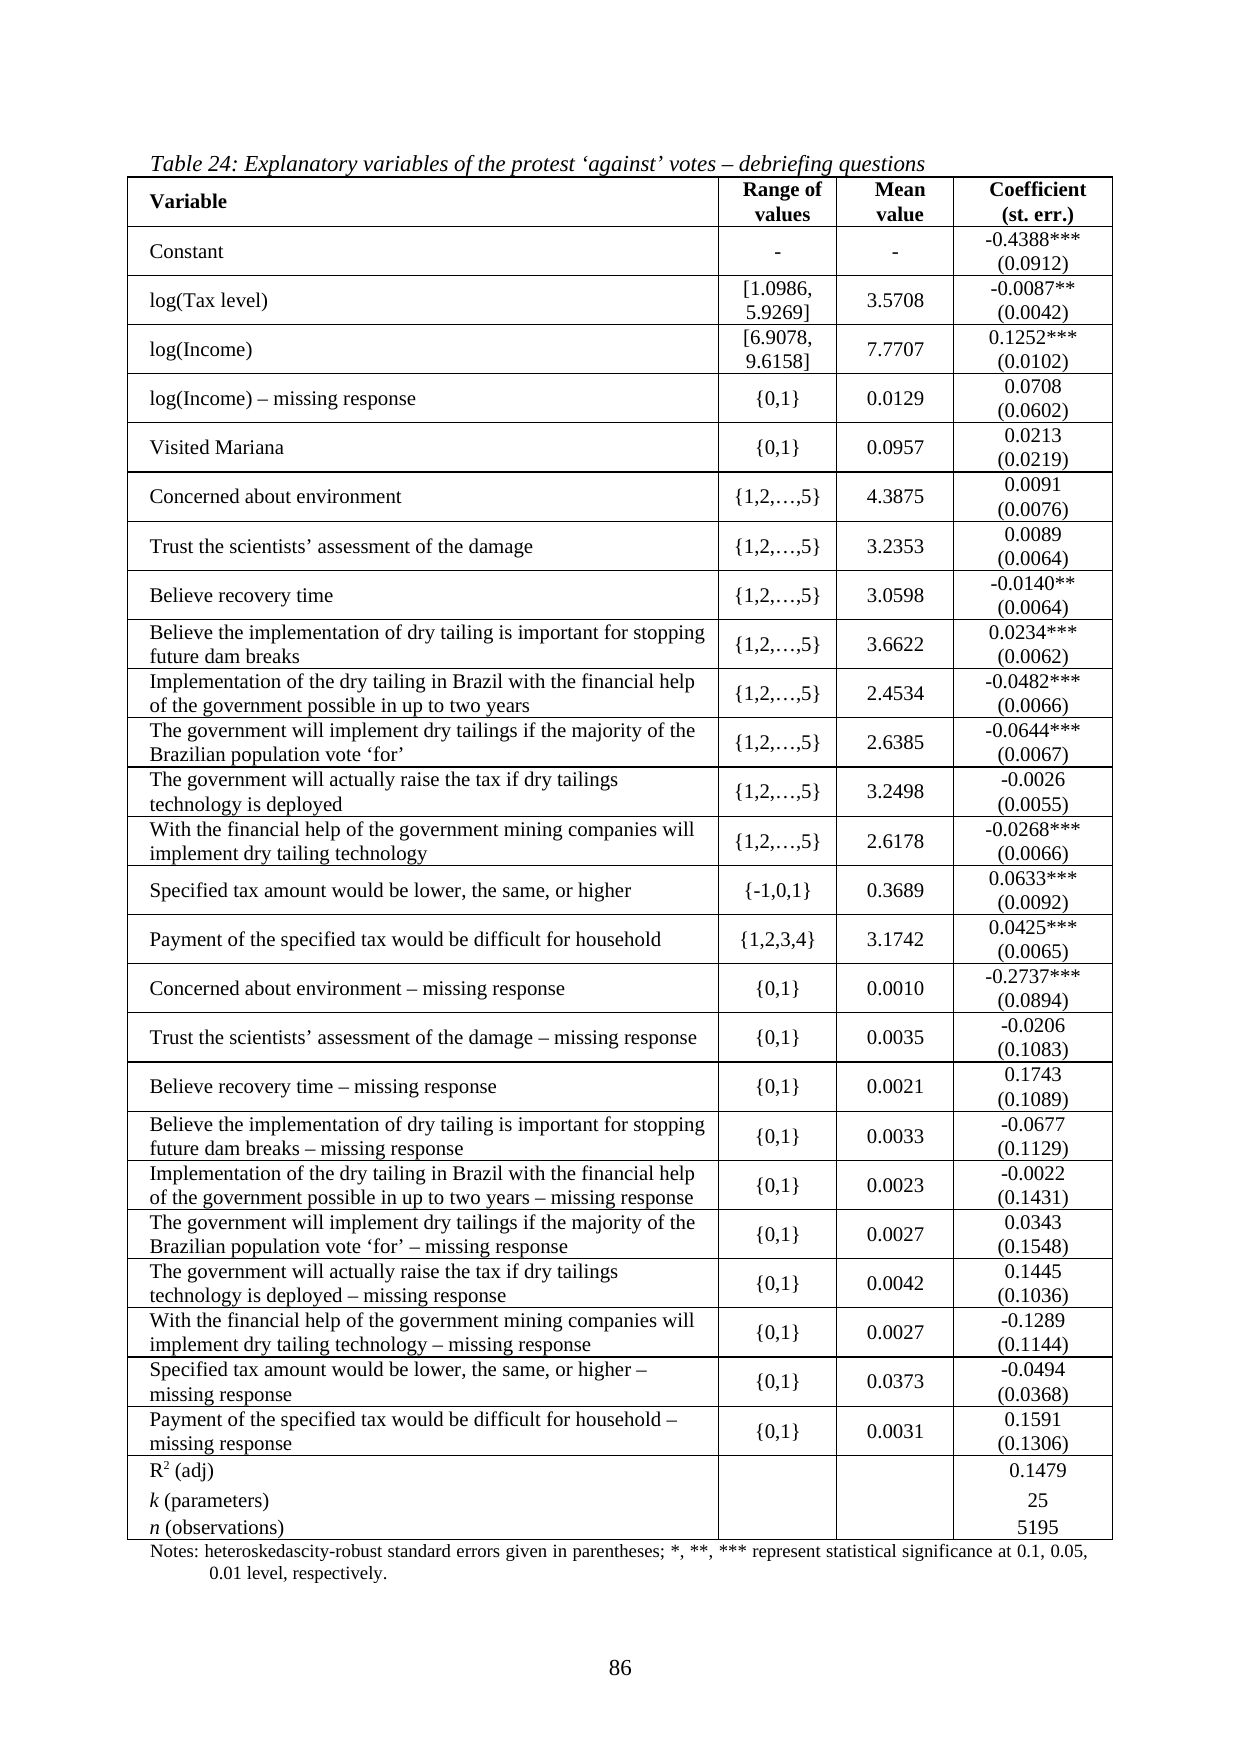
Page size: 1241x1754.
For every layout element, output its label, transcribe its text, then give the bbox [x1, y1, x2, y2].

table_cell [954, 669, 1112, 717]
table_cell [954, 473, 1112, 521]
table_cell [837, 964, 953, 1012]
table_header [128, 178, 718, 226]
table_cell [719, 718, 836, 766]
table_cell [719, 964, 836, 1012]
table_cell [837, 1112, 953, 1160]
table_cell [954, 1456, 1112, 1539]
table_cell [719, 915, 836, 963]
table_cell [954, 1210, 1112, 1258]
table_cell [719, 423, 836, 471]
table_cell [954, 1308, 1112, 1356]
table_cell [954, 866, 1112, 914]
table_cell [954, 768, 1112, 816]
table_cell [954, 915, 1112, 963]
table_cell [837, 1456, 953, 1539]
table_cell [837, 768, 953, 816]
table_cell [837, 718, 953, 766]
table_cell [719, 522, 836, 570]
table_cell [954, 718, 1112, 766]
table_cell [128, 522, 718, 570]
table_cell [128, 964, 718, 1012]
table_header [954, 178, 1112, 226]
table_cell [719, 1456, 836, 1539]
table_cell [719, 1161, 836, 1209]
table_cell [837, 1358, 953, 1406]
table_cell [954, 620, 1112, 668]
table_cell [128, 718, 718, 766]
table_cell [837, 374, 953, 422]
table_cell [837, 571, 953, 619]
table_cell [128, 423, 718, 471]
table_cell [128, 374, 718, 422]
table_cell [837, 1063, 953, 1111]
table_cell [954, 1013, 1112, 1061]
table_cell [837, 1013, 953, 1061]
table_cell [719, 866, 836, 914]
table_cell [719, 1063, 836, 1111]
text Table 24: Explanatory variables of the protest ‘against’ votes – debriefing questions [150, 150, 1090, 176]
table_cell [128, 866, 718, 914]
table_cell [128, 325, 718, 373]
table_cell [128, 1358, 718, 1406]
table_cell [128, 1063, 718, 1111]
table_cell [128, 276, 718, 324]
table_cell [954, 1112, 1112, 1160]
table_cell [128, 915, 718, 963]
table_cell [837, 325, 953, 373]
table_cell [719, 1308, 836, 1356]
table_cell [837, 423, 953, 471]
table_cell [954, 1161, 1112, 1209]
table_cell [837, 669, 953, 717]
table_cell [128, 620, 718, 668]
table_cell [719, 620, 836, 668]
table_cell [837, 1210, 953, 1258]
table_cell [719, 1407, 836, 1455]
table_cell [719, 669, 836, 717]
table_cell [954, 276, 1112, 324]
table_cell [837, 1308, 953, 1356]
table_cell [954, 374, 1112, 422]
text Notes: heteroskedascity-robust standard errors given in parentheses; *, **, *** represent statistical significance at 0.1, 0.05, 0.01 level, respectively. [150, 1540, 1090, 1583]
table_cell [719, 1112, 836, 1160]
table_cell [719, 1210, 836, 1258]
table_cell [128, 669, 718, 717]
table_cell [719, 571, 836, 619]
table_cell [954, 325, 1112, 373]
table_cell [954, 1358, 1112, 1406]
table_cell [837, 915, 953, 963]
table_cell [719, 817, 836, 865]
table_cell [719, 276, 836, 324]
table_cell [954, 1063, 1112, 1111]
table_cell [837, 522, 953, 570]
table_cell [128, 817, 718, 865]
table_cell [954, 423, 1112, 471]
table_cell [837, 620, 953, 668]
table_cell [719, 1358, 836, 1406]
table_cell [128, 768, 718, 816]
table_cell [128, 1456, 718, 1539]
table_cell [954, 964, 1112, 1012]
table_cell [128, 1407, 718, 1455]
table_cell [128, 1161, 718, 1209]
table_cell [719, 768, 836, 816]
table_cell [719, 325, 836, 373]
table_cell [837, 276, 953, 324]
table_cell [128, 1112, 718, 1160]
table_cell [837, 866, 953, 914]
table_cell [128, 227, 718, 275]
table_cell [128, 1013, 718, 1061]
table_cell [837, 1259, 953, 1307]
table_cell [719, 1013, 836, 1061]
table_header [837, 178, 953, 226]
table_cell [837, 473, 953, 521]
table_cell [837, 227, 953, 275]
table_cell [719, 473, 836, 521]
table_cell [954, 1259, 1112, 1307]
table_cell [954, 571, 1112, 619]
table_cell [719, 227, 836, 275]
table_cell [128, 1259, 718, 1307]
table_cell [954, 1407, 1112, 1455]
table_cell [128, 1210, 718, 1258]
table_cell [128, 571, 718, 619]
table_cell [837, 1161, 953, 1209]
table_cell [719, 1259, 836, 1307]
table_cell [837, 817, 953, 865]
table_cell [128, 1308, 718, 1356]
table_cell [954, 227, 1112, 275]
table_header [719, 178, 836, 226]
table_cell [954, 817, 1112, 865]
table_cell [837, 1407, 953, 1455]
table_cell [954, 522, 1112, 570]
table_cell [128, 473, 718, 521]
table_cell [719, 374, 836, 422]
